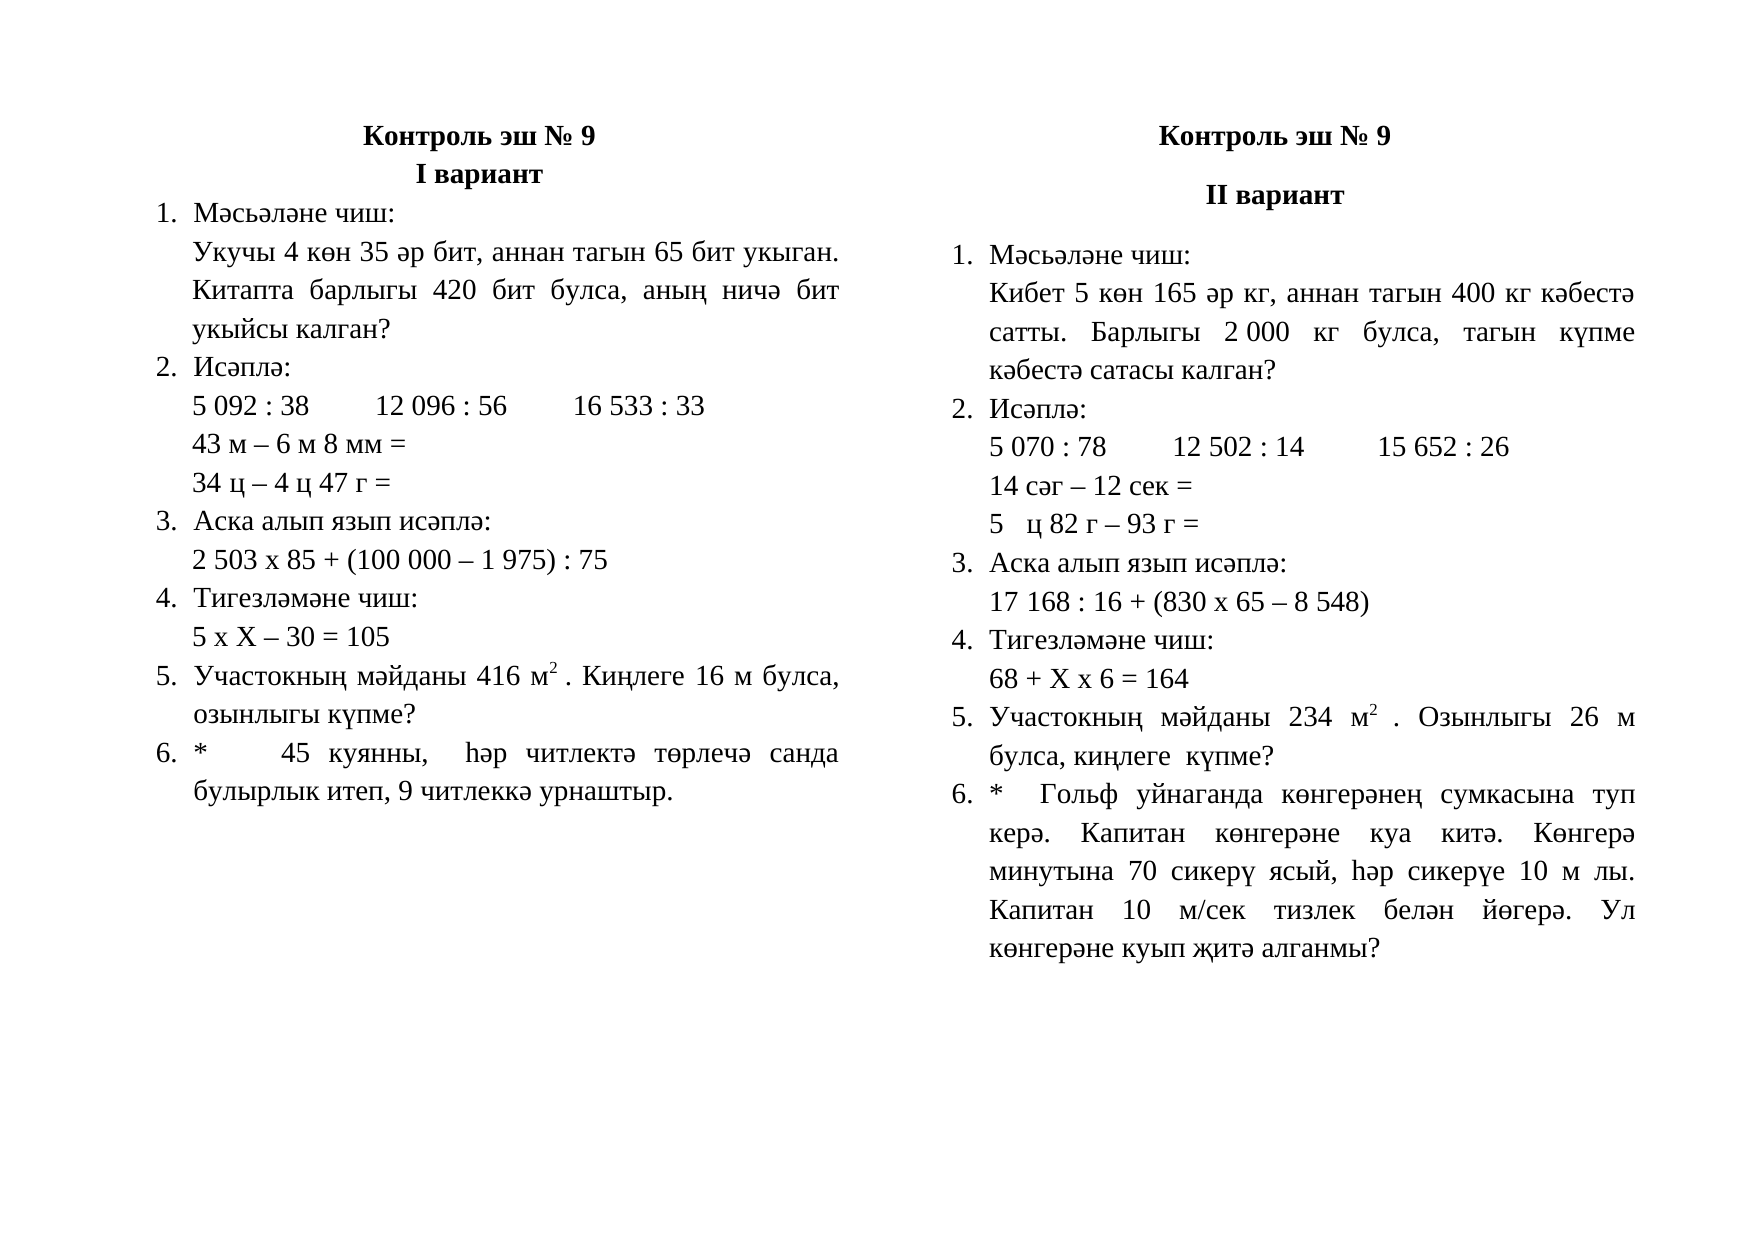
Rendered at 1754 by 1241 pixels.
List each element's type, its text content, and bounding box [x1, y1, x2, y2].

text 43 м – 6 м 8 мм = [192, 426, 840, 460]
text I вариант [118, 157, 840, 190]
list Участокның мәйданы 416 м2 . Киңлеге 16 м булса, озынлыгы күпме? [156, 658, 840, 730]
list Мәсьәләне чиш: [951, 237, 1636, 270]
text Контроль эш № 9 [118, 118, 840, 152]
text II вариант [914, 177, 1636, 211]
text 5 092 : 38 12 096 : 56 16 533 : 33 [192, 388, 840, 421]
list Исәплә: [156, 349, 840, 383]
list 5 070 : 78 12 502 : 14 15 652 : 26 [989, 429, 1636, 463]
list Мәсьәләне чиш: [156, 195, 840, 229]
list * 45 куянны, һәр читлектә төрлечә санда булырлык итеп, 9 читлеккә урнаштыр. [156, 735, 840, 807]
list Тигезләмәне чиш: [951, 622, 1636, 656]
text Укучы 4 көн 35 әр бит, аннан тагын 65 бит укыган. Китапта барлыгы 420 бит булса, аның ничә бит укыйсы калган? [192, 234, 840, 344]
list Аска алып язып исәплә: [951, 545, 1636, 579]
text 2 503 х 85 + (100 000 – 1 975) : 75 [192, 542, 840, 576]
list ц 82 г – 93 г = [989, 507, 1636, 540]
list Тигезләмәне чиш: [156, 581, 840, 614]
list Кибет 5 көн 165 әр кг, аннан тагын 400 кг кәбестә сатты. Барлыгы 2 000 кг булса, тагын күпме кәбестә сатасы калган? [989, 275, 1636, 386]
list Исәплә: [951, 391, 1636, 424]
list * Гольф уйнаганда көнгерәнең сумкасына туп керә. Капитан көнгерәне куа китә. Көнгерә минутына 70 сикерү ясый, һәр сикерүе 10 м лы. Капитан 10 м/сек тизлек белән йөгерә. Ул көнгерәне куып җитә алганмы? [951, 776, 1636, 964]
list 68 + Х х 6 = 164 [989, 661, 1636, 694]
list Участокның мәйданы 234 м2 . Озынлыгы 26 м булса, киңлеге күпме? [951, 699, 1636, 771]
list 14 сәг – 12 сек = [989, 468, 1636, 502]
list Аска алып язып исәплә: [156, 503, 840, 537]
list ц – 4 ц 47 г = [192, 465, 840, 498]
text Контроль эш № 9 [914, 118, 1636, 152]
list 168 : 16 + (830 х 65 – 8 548) [989, 584, 1636, 617]
text 5 х Х – 30 = 105 [192, 619, 840, 653]
